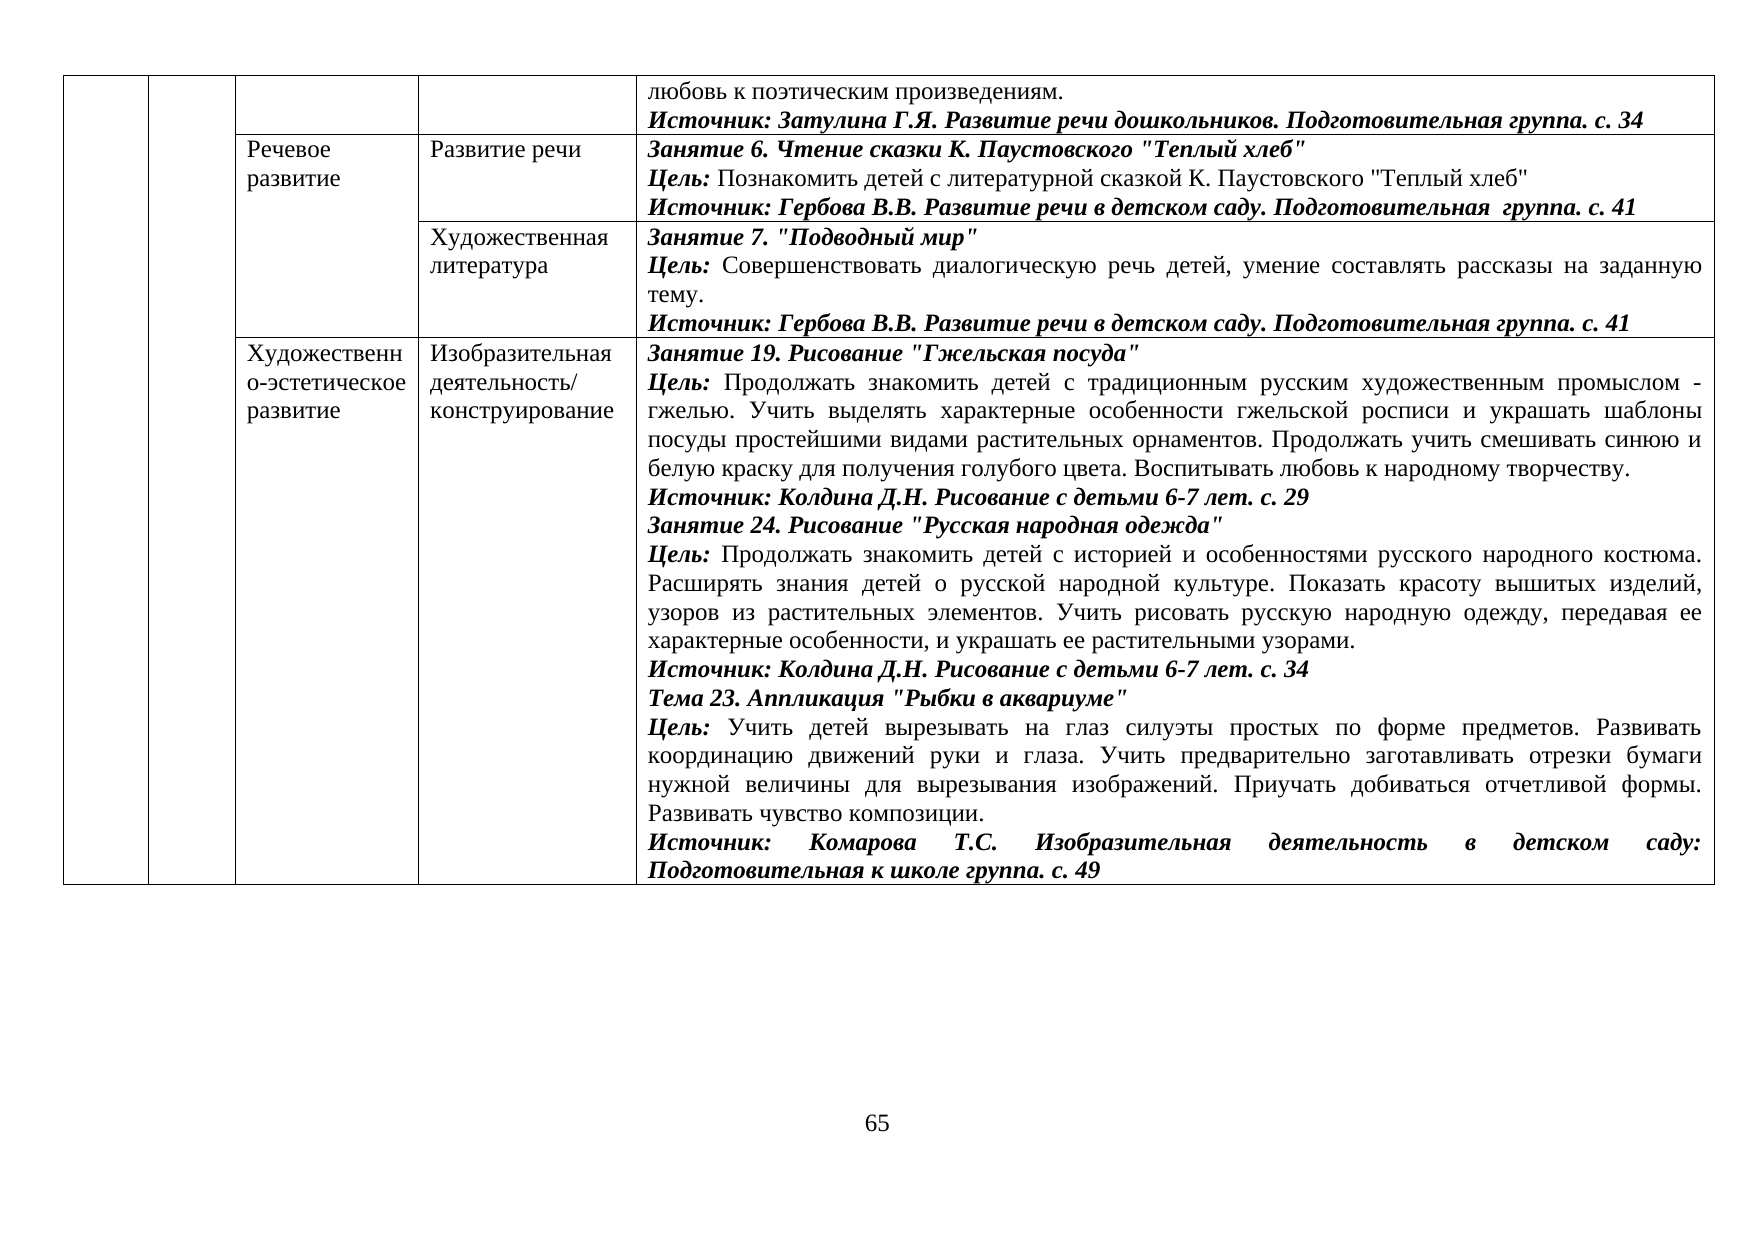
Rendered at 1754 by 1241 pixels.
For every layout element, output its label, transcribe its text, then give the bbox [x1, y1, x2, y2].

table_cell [419, 76, 636, 133]
table_cell Занятие 7. "Подводный мир" Цель: Совершенствовать диалогическую речь детей, умение составлять рассказы на заданную тему. Источник: Гербова В.В. Развитие речи в детском саду. Подготовительная группа. с. 41 [637, 222, 1714, 337]
table_cell Художественная литература [419, 222, 636, 337]
table_cell Изобразительная деятельность/ конструирование [419, 338, 636, 884]
table_cell Развитие речи [419, 135, 636, 221]
table_cell Художественно-эстетическое развитие [236, 338, 418, 884]
table_cell Занятие 19. Рисование "Гжельская посуда" Цель: Продолжать знакомить детей с традиционным русским художественным промыслом - гжелью. Учить выделять характерные особенности гжельской росписи и украшать шаблоны посуды простейшими видами растительных орнаментов. Продолжать учить смешивать синюю и белую краску для получения голубого цвета. Воспитывать любовь к народному творчеству. Источник: Колдина Д.Н. Рисование с детьми 6-7 лет. с. 29 Занятие 24. Рисование "Русская народная одежда" Цель: Продолжать знакомить детей с историей и особенностями русского народного костюма. Расширять знания детей о русской народной культуре. Показать красоту вышитых изделий, узоров из растительных элементов. Учить рисовать русскую народную одежду, передавая ее характерные особенности, и украшать ее растительными узорами. Источник: Колдина Д.Н. Рисование с детьми 6-7 лет. с. 34 Тема 23. Аппликация "Рыбки в аквариуме" Цель: Учить детей вырезывать на глаз силуэты простых по форме предметов. Развивать координацию движений руки и глаза. Учить предварительно заготавливать отрезки бумаги нужной величины для вырезывания изображений. Приучать добиваться отчетливой формы. Развивать чувство композиции. Источник: Комарова Т.С. Изобразительная деятельность в детском саду: Подготовительная к школе группа. с. 49 [637, 338, 1714, 884]
table_cell Речевое развитие [236, 135, 418, 337]
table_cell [637, 76, 1714, 133]
table_cell Занятие 6. Чтение сказки К. Паустовского "Теплый хлеб" Цель: Познакомить детей с литературной сказкой К. Паустовского "Теплый хлеб" Источник: Гербова В.В. Развитие речи в детском саду. Подготовительная группа. с. 41 [637, 135, 1714, 221]
